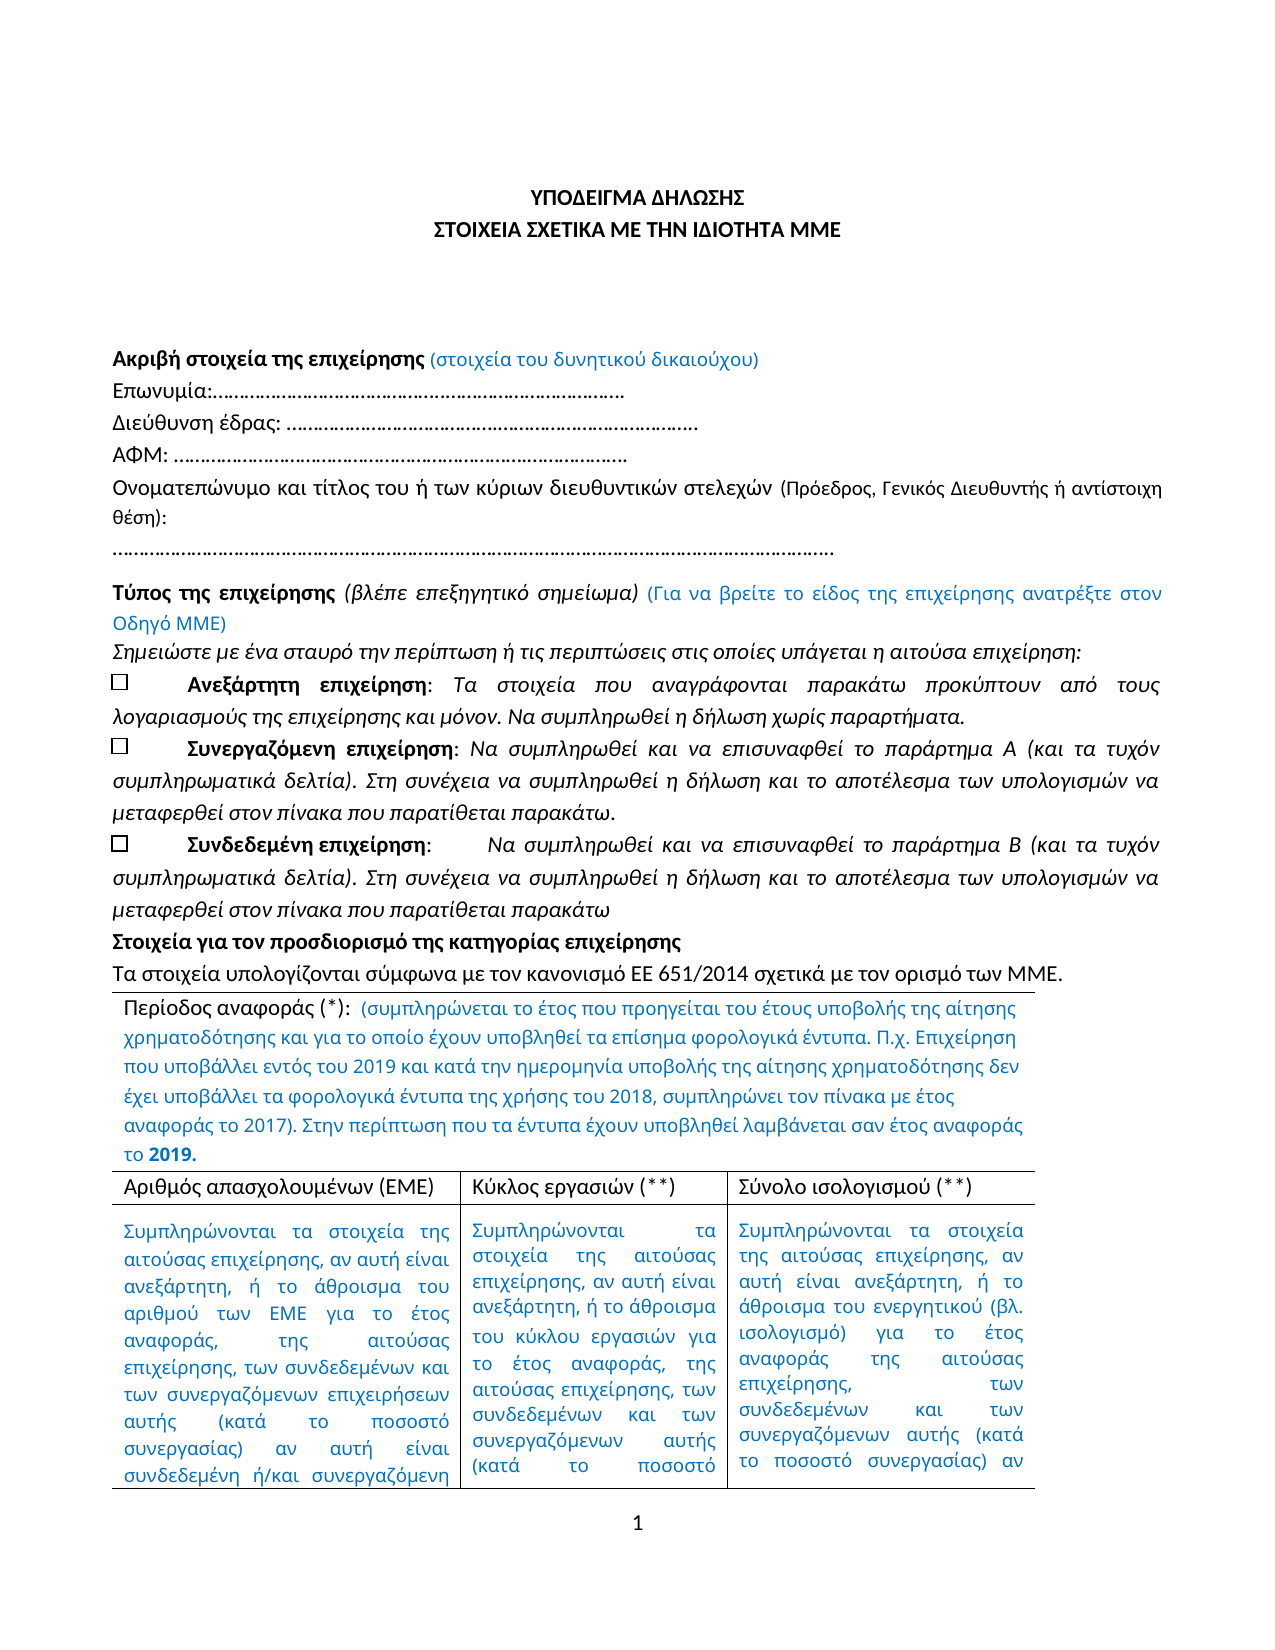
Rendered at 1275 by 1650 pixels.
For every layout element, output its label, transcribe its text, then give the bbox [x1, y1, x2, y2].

text Επωνυμία:……………………………………..……………………………. Διεύθυνση έδρας: ………………………………….……………………………….. [112, 376, 1163, 436]
text Συνδεδεμένη επιχείρηση: Να συμπληρωθεί και να επισυναφθεί το παράρτημα Β (και τα τυχόν συμπληρωματικά δελτία). Στη συνέχεια να συμπληρωθεί η δήλωση και το αποτέλεσμα των υπολογισμών να μεταφερθεί στον πίνακα που παρατίθεται παρακάτω [112, 831, 1163, 923]
text Ονοματεπώνυμο και τίτλος του ή των κύριων διευθυντικών στελεχών (Πρόεδρος, Γενικός Διευθυντής ή αντίστοιχη θέση): [112, 473, 1163, 530]
text ΑΦΜ: ………………………………………………………….………………. [112, 440, 1163, 468]
table_header Περίοδος αναφοράς (*): (συμπληρώνεται το έτος που προηγείται του έτους υποβολής της αίτησης χρηματοδότησης και για το οποίο έχουν υποβληθεί τα επίσημα φορολογικά έντυπα. Π.χ. Επιχείρηση που υποβάλλει εντός του 2019 και κατά την ημερομηνία υποβολής της αίτησης χρηματοδότησης δεν έχει υποβάλλει τα φορολογικά έντυπα της χρήσης του 2018, συμπληρώνει τον πίνακα με έτος αναφοράς το 2017). Στην περίπτωση που τα έντυπα έχουν υποβληθεί λαμβάνεται σαν έτος αναφοράς το 2019. [112, 993, 1035, 1171]
table_cell Κύκλος εργασιών (**) [461, 1172, 727, 1204]
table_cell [728, 1205, 1035, 1488]
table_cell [112, 1205, 460, 1488]
text Ακριβή στοιχεία της επιχείρησης (στοιχεία του δυνητικού δικαιούχου) [112, 344, 1163, 372]
text Στοιχεία για τον προσδιορισμό της κατηγορίας επιχείρησης [112, 927, 1163, 955]
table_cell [461, 1205, 727, 1488]
text ΣΤΟΙΧΕΙΑ ΣΧΕΤΙΚΑ ΜΕ ΤΗΝ ΙΔΙΟΤΗΤΑ ΜΜΕ [112, 215, 1163, 243]
text Συνεργαζόμενη επιχείρηση: Να συμπληρωθεί και να επισυναφθεί το παράρτημα Α (και τα τυχόν συμπληρωματικά δελτία). Στη συνέχεια να συμπληρωθεί η δήλωση και το αποτέλεσμα των υπολογισμών να μεταφερθεί στον πίνακα που παρατίθεται παρακάτω. [112, 734, 1163, 826]
text Τα στοιχεία υπολογίζονται σύμφωνα με τον κανονισμό ΕΕ 651/2014 σχετικά με τον ορισμό των ΜΜΕ. [112, 959, 1163, 987]
text Ανεξάρτητη επιχείρηση: Τα στοιχεία που αναγράφονται παρακάτω προκύπτουν από τους λογαριασμούς της επιχείρησης και μόνον. Να συμπληρωθεί η δήλωση χωρίς παραρτήματα. [112, 670, 1163, 730]
text ……………………………………………………………………………………………………………………….. [112, 533, 1163, 562]
table_cell Αριθμός απασχολουμένων (ΕΜΕ) [112, 1172, 460, 1204]
text Τύπος της επιχείρησης (βλέπε επεξηγητικό σημείωμα) (Για να βρείτε το είδος της επιχείρησης ανατρέξτε στον Οδηγό ΜΜΕ) [112, 578, 1163, 637]
text ΥΠΟΔΕΙΓΜΑ ΔΗΛΩΣΗΣ [112, 183, 1163, 211]
table_cell Σύνολο ισολογισμού (**) [728, 1172, 1035, 1204]
text Σημειώστε με ένα σταυρό την περίπτωση ή τις περιπτώσεις στις οποίες υπάγεται η αιτούσα επιχείρηση: [112, 637, 1163, 666]
